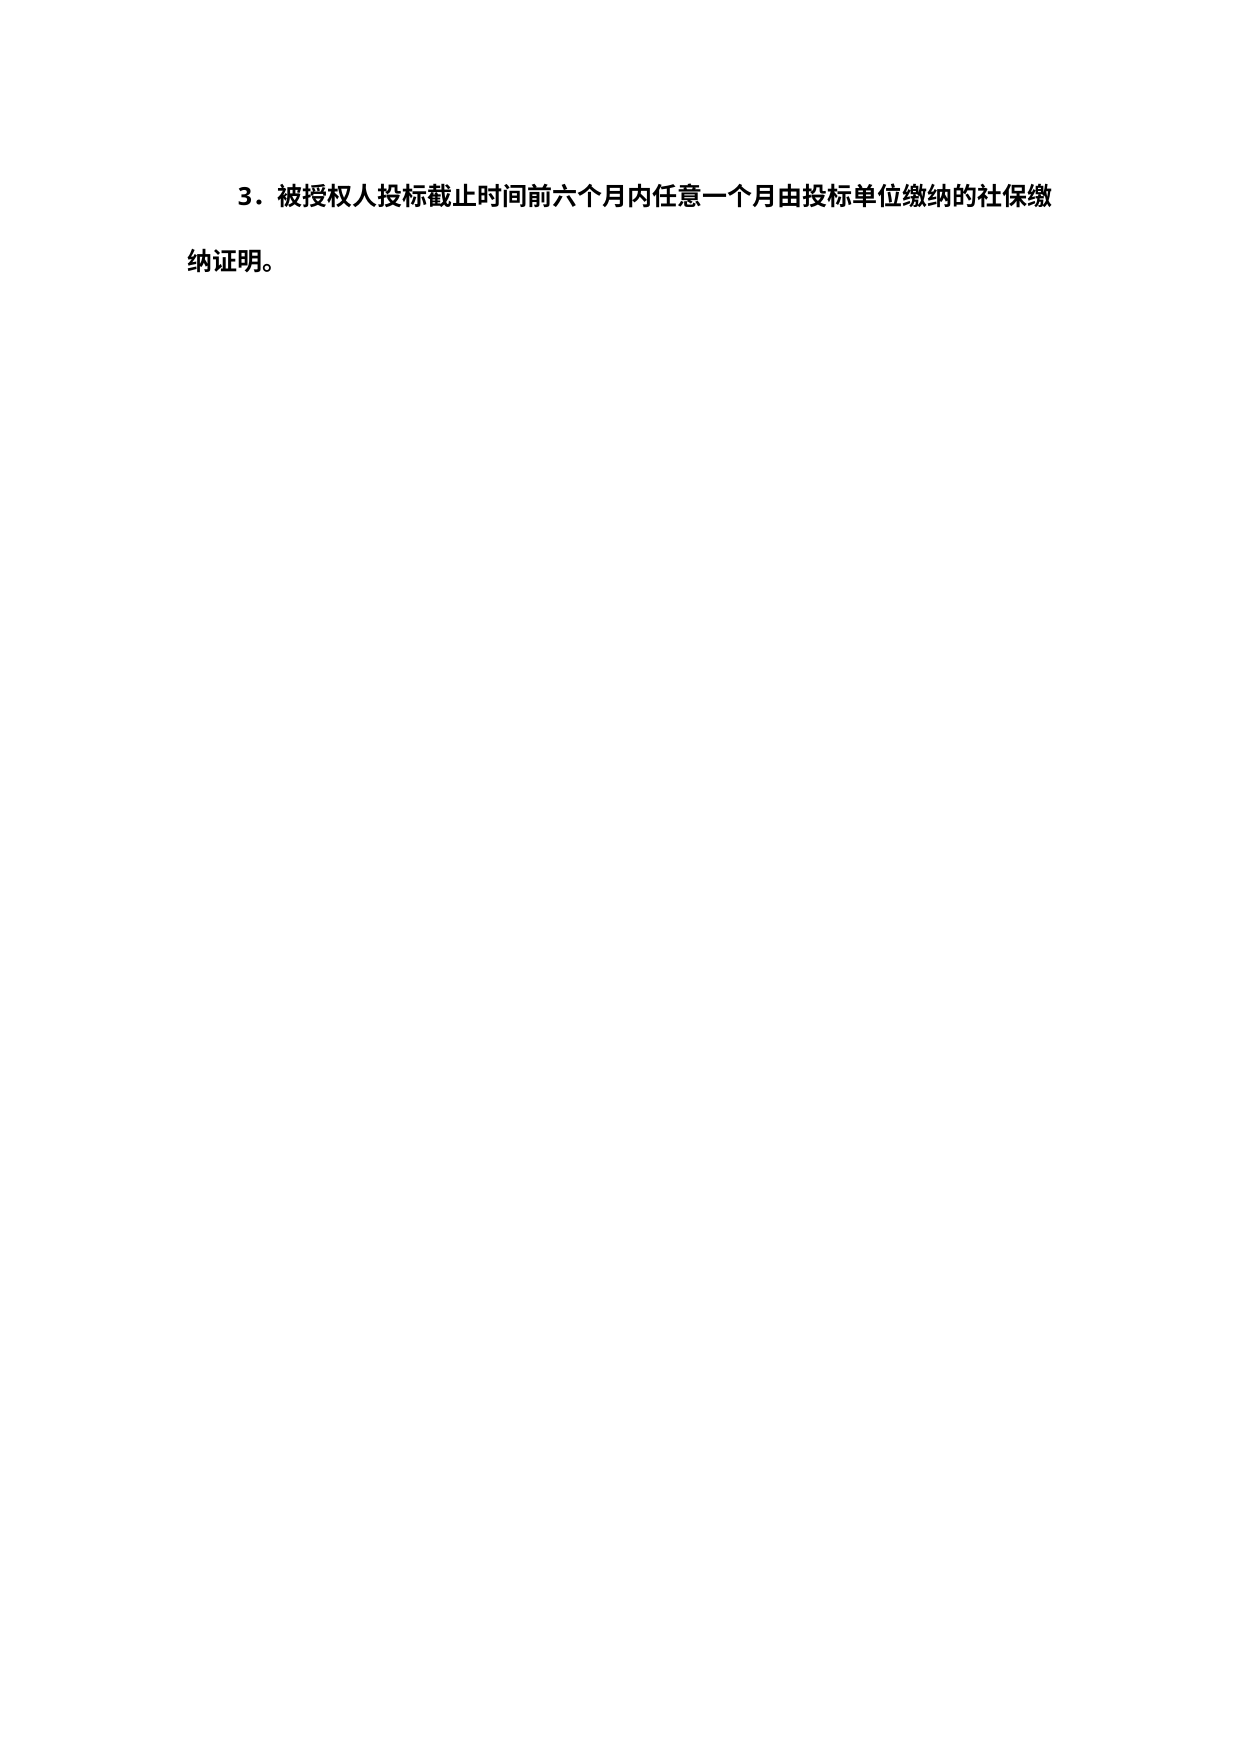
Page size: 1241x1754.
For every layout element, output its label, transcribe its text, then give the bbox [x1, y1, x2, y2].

text 3．被授权人投标截止时间前六个月内任意一个月由投标单位缴纳的社保缴纳证明。 [187, 162, 1053, 292]
